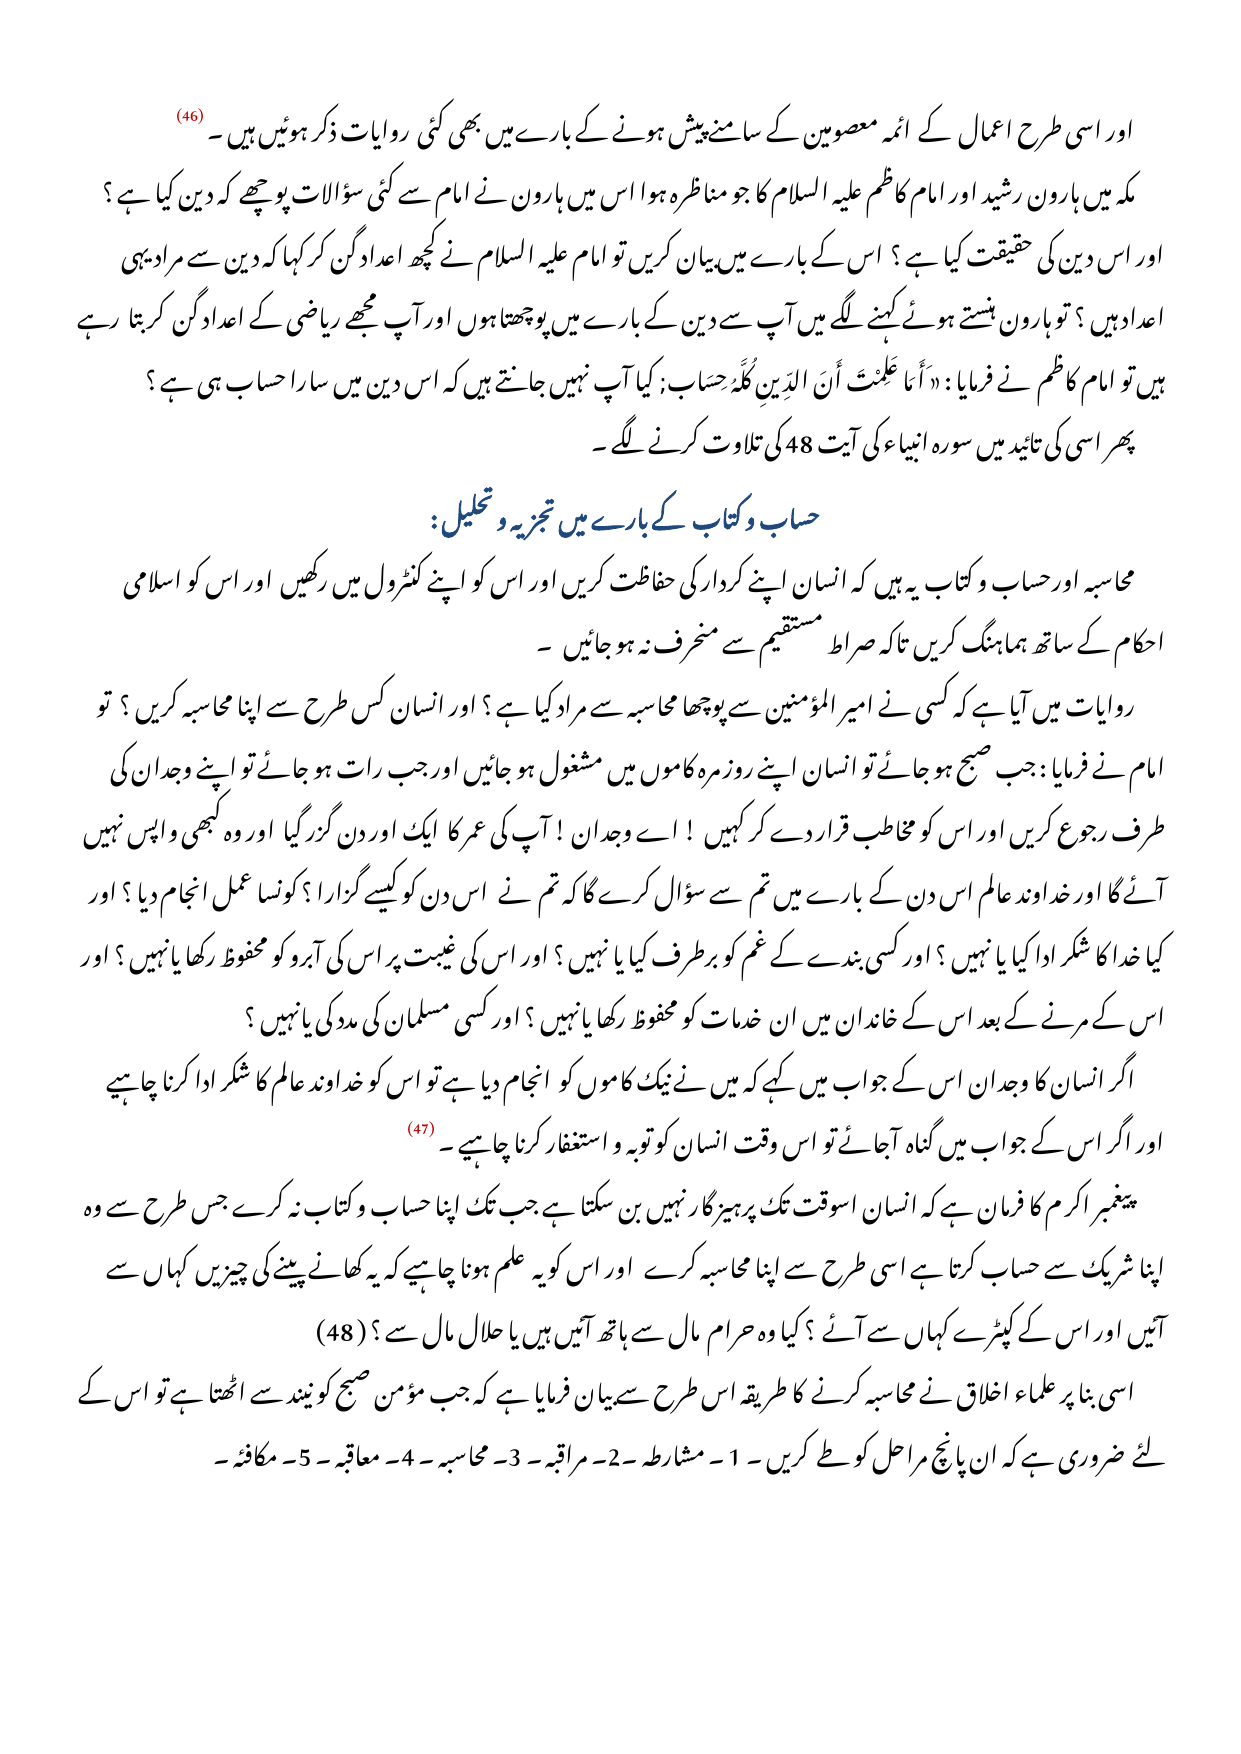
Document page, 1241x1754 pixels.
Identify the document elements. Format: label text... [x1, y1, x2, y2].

text اور اسی طرح اعمال کے ا‏‏‏ئمہ معصومین کے سامنے پیش ہونے کے بارےمیں بھی کئی روایات ذکر ہو‏‏‏ئیں ہیں ۔ (46) [75, 94, 1165, 156]
text محاسبہ اورحساب و کتاب یہ ہیں کہ انسان اپنے کردار کی حفاظت کریں اور اس کو اپنے کنٹرول میں رکھیں اور اس کو اسلامی احکام کے ساتھ ہماہنگ کریں تاکہ صراط مستقیم سے منحرف نہ ہو جا‏‏‏ئیں ۔ [75, 544, 1165, 669]
text اسی بنا پر علماء اخلاق نے محاسبہ کرنے کا طریقہ اس طرح سے بیان فرمایا ہے کہ جب مؤمن صبح کو نیند سے اٹھتا ہے تو اس کے لئے ضروری ہے کہ ان پانچ مراحل کو طے کریں ۔ 1 ۔ مشارطہ ۔2۔ مراقبہ ۔ 3۔ محاسبہ ۔ 4۔ معاقبہ ۔ 5۔ مکافئہ ۔ [75, 1356, 1165, 1481]
text پیغمبر اکر م کا فرمان ہے کہ انسان اسوقت تک پرہیز گار نہیں بن سکتا ہے جب تک اپنا حساب و کتاب نہ کرے جس طرح سے وہ اپنا شریک سے حساب کرتا ہے اسی طرح سے اپنا محاسبہ کرے اور اس کو یہ علم ہونا چاہیے کہ یہ کھانے پینے کی چیزیں کہاں سے آ‏‏‏ئیں اور اس کے کپٹرے کہاں سے آ‏‏‏ئے ؟ کیا وہ حرام مال سے ہاتھ آ‏‏‏ئیں ہیں یا حلال مال سے ؟ ( 48) [75, 1169, 1165, 1356]
text اگر انسان کا وجدان اس کے جواب میں کہے کہ میں نے نیک کاموں کو انجام دیا ہے تو اس کو خداوند عالم کا شکر ادا کرنا چاہیے اور اگر اس کے جواب میں گناہ آجا‏‏‏ئے تو اس وقت انسان کو توبہ و استغفار کرنا چاہیے ۔ (47) [75, 1044, 1165, 1169]
text روایات میں آیا ہے کہ کسی نے امیر المؤمنین سے پوچھا محاسبہ سے مراد کیا ہے ؟ اور انسان کس طرح سے اپنا محاسبہ کریں ؟ تو امام نے فرمایا : جب صبح ہو جا‏‏‏ئے تو انسان اپنے روز مرہ کاموں میں مشغول ہو جا‏‏‏ئیں اور جب رات ہو جا‏‏‏ئے تو اپنے وجدان کی طرف رجوع کریں اور اس کو مخاطب قرار دے کر کہیں ! اے وجدان ! آپ کی عمر کا ایک اور دن گزر گیا اور وہ کبھی واپس نہیں آ‏‏‏ئے گا اور خداوند عالم اس دن کے بارے میں تم سے سؤال کرے گا کہ تم نے اس دن کو کیسے گزارا ؟ کونسا عمل انجام دیا ؟ اور کیا خدا کا شکر ادا کیا یا نہیں ؟ اور کسی بندے کے غم کو برطرف کیا یا نہیں ؟ اور اس کی غیبت پر اس کی آبرو کو محفوظ رکھا یانہیں ؟ اور اس کے مرنے کے بعد اس کے خاندان میں ان خدمات کو محفوظ رکھا یانہیں ؟ اور کسی مسلمان کی مدد کی یانہیں ؟ [75, 669, 1165, 1044]
text مکہ میں ہارون رشید اور امام کاظم علیہ السلام کا جو مناظرہ ہوا اس میں ہارون نے امام سے کئی سؤالات پوچھے کہ دین کیا ہے ؟ اور اس دین کی حقیقت کیا ہے ؟ اس کے بارے میں بیان کریں تو امام علیہ السلام نے کچھ اعداد گن کر کہا کہ دین سے مراد یہی اعداد ہیں ؟ تو ہارون ہنستے ہو‏‏‏ئے کہنے لگے میں آپ سے دین کے بارے میں پوچھتاہوں اور آپ مجھے ریاضی کے اعداد گن کر بتا رہے ہیں تو امام کاظم نے فرمایا : «َ أَ مَا عَلِمْتَ أَنَ‏ الدِّينِ‏ كُلَّهُ‏ حِسَاب‏; کیا آپ نہیں جانتے ہیں کہ اس دین میں سارا حساب ہی ہے ؟ [75, 156, 1165, 406]
subtitle حساب و کتاب کے بارے میں تجزیہ و تحلیل : [75, 481, 1165, 544]
text پھر اسی کی تا‏‏‏ئید میں سورہ انبیاء کی آیت 48 کی تلاوت کرنے لگے ۔ [75, 406, 1165, 469]
